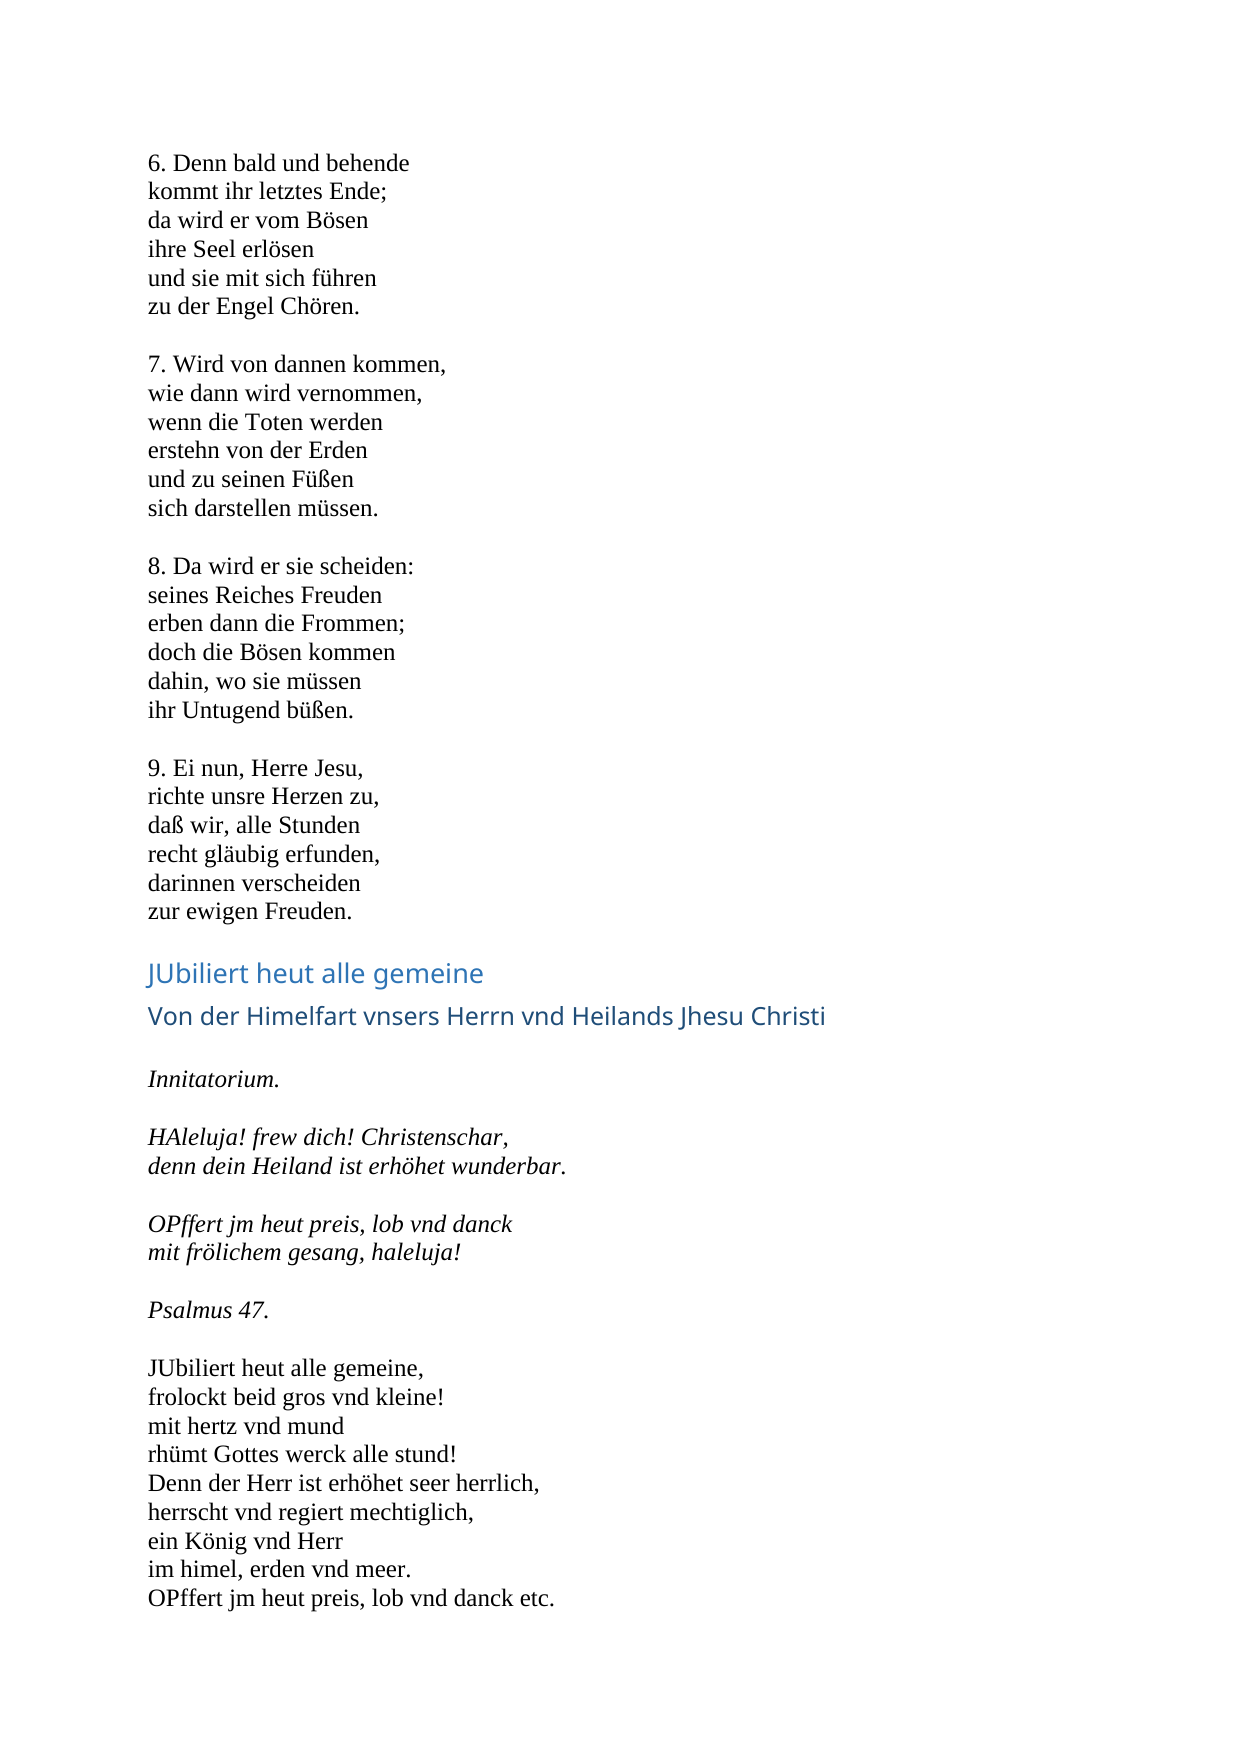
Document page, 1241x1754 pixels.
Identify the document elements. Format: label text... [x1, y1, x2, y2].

text 6. Denn bald und behende kommt ihr letztes Ende; da wird er vom Bösen ihre Seel erlösen und sie mit sich führen zu der Engel Chören. [148, 148, 1093, 320]
text OPffert jm heut preis, lob vnd danck mit frölichem gesang, haleluja! [148, 1209, 1093, 1266]
text 7. Wird von dannen kommen, wie dann wird vernommen, wenn die Toten werden erstehn von der Erden und zu seinen Füßen sich darstellen müssen. [148, 349, 1093, 522]
text Innitatorium. [148, 1064, 1093, 1093]
subtitle Von der Himelfart vnsers Herrn vnd Heilands Jhesu Christi [148, 998, 1093, 1032]
text HAleluja! frew dich! Christenschar, denn dein Heiland ist erhöhet wunderbar. [148, 1122, 1093, 1179]
text 9. Ei nun, Herre Jesu, richte unsre Herzen zu, daß wir, alle Stunden recht gläubig erfunden, darinnen verscheiden zur ewigen Freuden. [148, 753, 1093, 925]
text Psalmus 47. [148, 1295, 1093, 1324]
text JUbiliert heut alle gemeine, frolockt beid gros vnd kleine! mit hertz vnd mund rhümt Gottes werck alle stund! Denn der Herr ist erhöhet seer herrlich, herrscht vnd regiert mechtiglich, ein König vnd Herr im himel, erden vnd meer. OPffert jm heut preis, lob vnd danck etc. [148, 1353, 1093, 1612]
subtitle JUbiliert heut alle gemeine [148, 954, 1093, 991]
text 8. Da wird er sie scheiden: seines Reiches Freuden erben dann die Frommen; doch die Bösen kommen dahin, wo sie müssen ihr Untugend büßen. [148, 551, 1093, 723]
